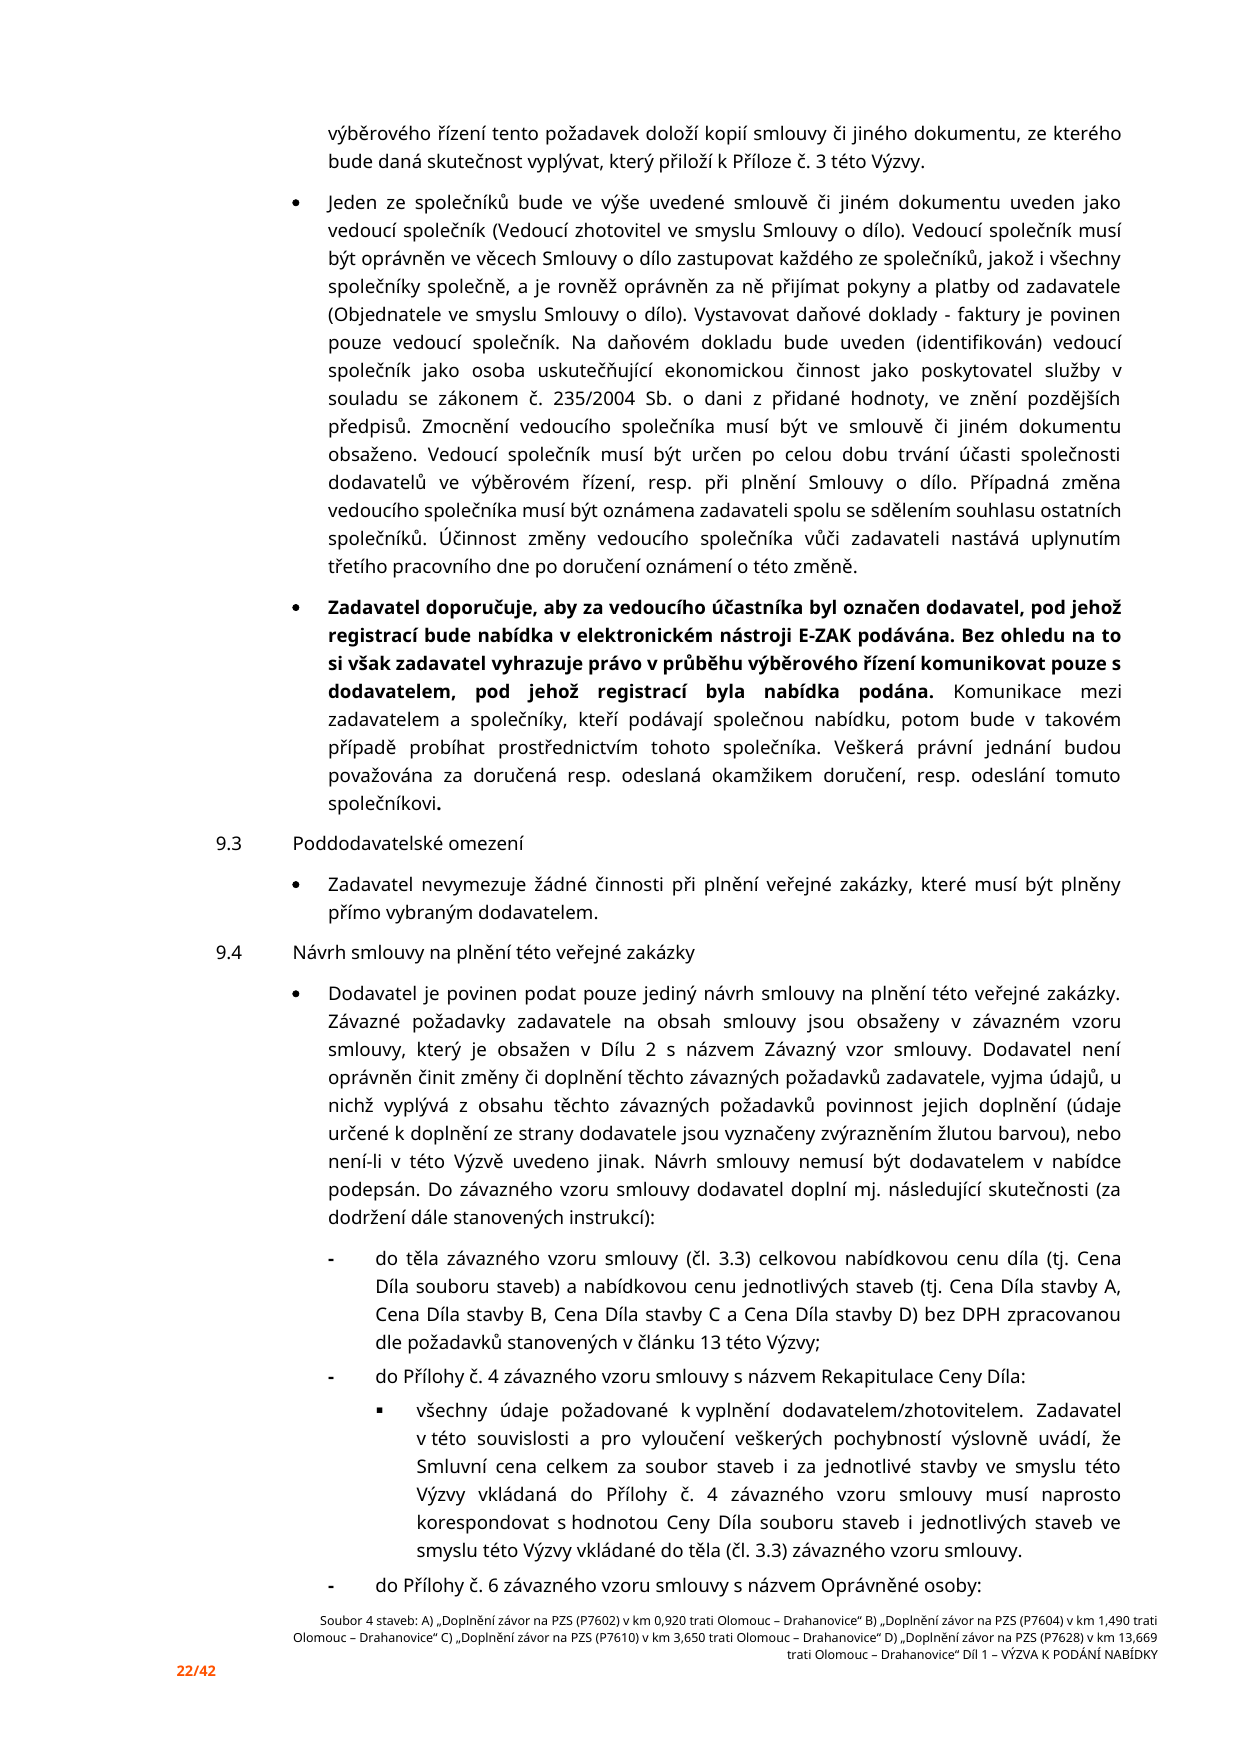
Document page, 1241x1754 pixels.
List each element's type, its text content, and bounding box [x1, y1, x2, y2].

text Zadavatel nevymezuje žádné činnosti při plnění veřejné zakázky, které musí být plněny přímo vybraným dodavatelem. [292, 871, 1122, 925]
text Dodavatel je povinen podat pouze jediný návrh smlouvy na plnění této veřejné zakázky. Závazné požadavky zadavatele na obsah smlouvy jsou obsaženy v závazném vzoru smlouvy, který je obsažen v Dílu 2 s názvem Závazný vzor smlouvy. Dodavatel není oprávněn činit změny či doplnění těchto závazných požadavků zadavatele, vyjma údajů, u nichž vyplývá z obsahu těchto závazných požadavků povinnost jejich doplnění (údaje určené k doplnění ze strany dodavatele jsou vyznačeny zvýrazněním žlutou barvou), nebo není-li v této Výzvě uvedeno jinak. Návrh smlouvy nemusí být dodavatelem v nabídce podepsán. Do závazného vzoru smlouvy dodavatel doplní mj. následující skutečnosti (za dodržení dále stanovených instrukcí): [292, 980, 1122, 1230]
text Poddodavatelské omezení [216, 831, 1122, 856]
text Jeden ze společníků bude ve výše uvedené smlouvě či jiném dokumentu uveden jako vedoucí společník (Vedoucí zhotovitel ve smyslu Smlouvy o dílo). Vedoucí společník musí být oprávněn ve věcech Smlouvy o dílo zastupovat každého ze společníků, jakož i všechny společníky společně, a je rovněž oprávněn za ně přijímat pokyny a platby od zadavatele (Objednatele ve smyslu Smlouvy o dílo). Vystavovat daňové doklady - faktury je povinen pouze vedoucí společník. Na daňovém dokladu bude uveden (identifikován) vedoucí společník jako osoba uskutečňující ekonomickou činnost jako poskytovatel služby v souladu se zákonem č. 235/2004 Sb. o dani z přidané hodnoty, ve znění pozdějších předpisů. Zmocnění vedoucího společníka musí být ve smlouvě či jiném dokumentu obsaženo. Vedoucí společník musí být určen po celou dobu trvání účasti společnosti dodavatelů ve výběrovém řízení, resp. při plnění Smlouvy o dílo. Případná změna vedoucího společníka musí být oznámena zadavateli spolu se sdělením souhlasu ostatních společníků. Účinnost změny vedoucího společníka vůči zadavateli nastává uplynutím třetího pracovního dne po doručení oznámení o této změně. [292, 189, 1122, 579]
text Návrh smlouvy na plnění této veřejné zakázky [216, 940, 1122, 965]
text všechny údaje požadované k vyplnění dodavatelem/zhotovitelem. Zadavatel v této souvislosti a pro vyloučení veškerých pochybností výslovně uvádí, že Smluvní cena celkem za soubor staveb i za jednotlivé stavby ve smyslu této Výzvy vkládaná do Přílohy č. 4 závazného vzoru smlouvy musí naprosto korespondovat s hodnotou Ceny Díla souboru staveb i jednotlivých staveb ve smyslu této Výzvy vkládané do těla (čl. 3.3) závazného vzoru smlouvy. [375, 1397, 1122, 1563]
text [292, 121, 1122, 174]
text Zadavatel doporučuje, aby za vedoucího účastníka byl označen dodavatel, pod jehož registrací bude nabídka v elektronickém nástroji E-ZAK podávána. Bez ohledu na to si však zadavatel vyhrazuje právo v průběhu výběrového řízení komunikovat pouze s dodavatelem, pod jehož registrací byla nabídka podána. Komunikace mezi zadavatelem a společníky, kteří podávají společnou nabídku, potom bude v takovém případě probíhat prostřednictvím tohoto společníka. Veškerá právní jednání budou považována za doručená resp. odeslaná okamžikem doručení, resp. odeslání tomuto společníkovi. [292, 594, 1122, 816]
text do Přílohy č. 6 závazného vzoru smlouvy s názvem Oprávněné osoby: [328, 1572, 1122, 1597]
text do těla závazného vzoru smlouvy (čl. 3.3) celkovou nabídkovou cenu díla (tj. Cena Díla souboru staveb) a nabídkovou cenu jednotlivých staveb (tj. Cena Díla stavby A, Cena Díla stavby B, Cena Díla stavby C a Cena Díla stavby D) bez DPH zpracovanou dle požadavků stanovených v článku 13 této Výzvy; [328, 1245, 1122, 1354]
text do Přílohy č. 4 závazného vzoru smlouvy s názvem Rekapitulace Ceny Díla: [328, 1363, 1122, 1389]
